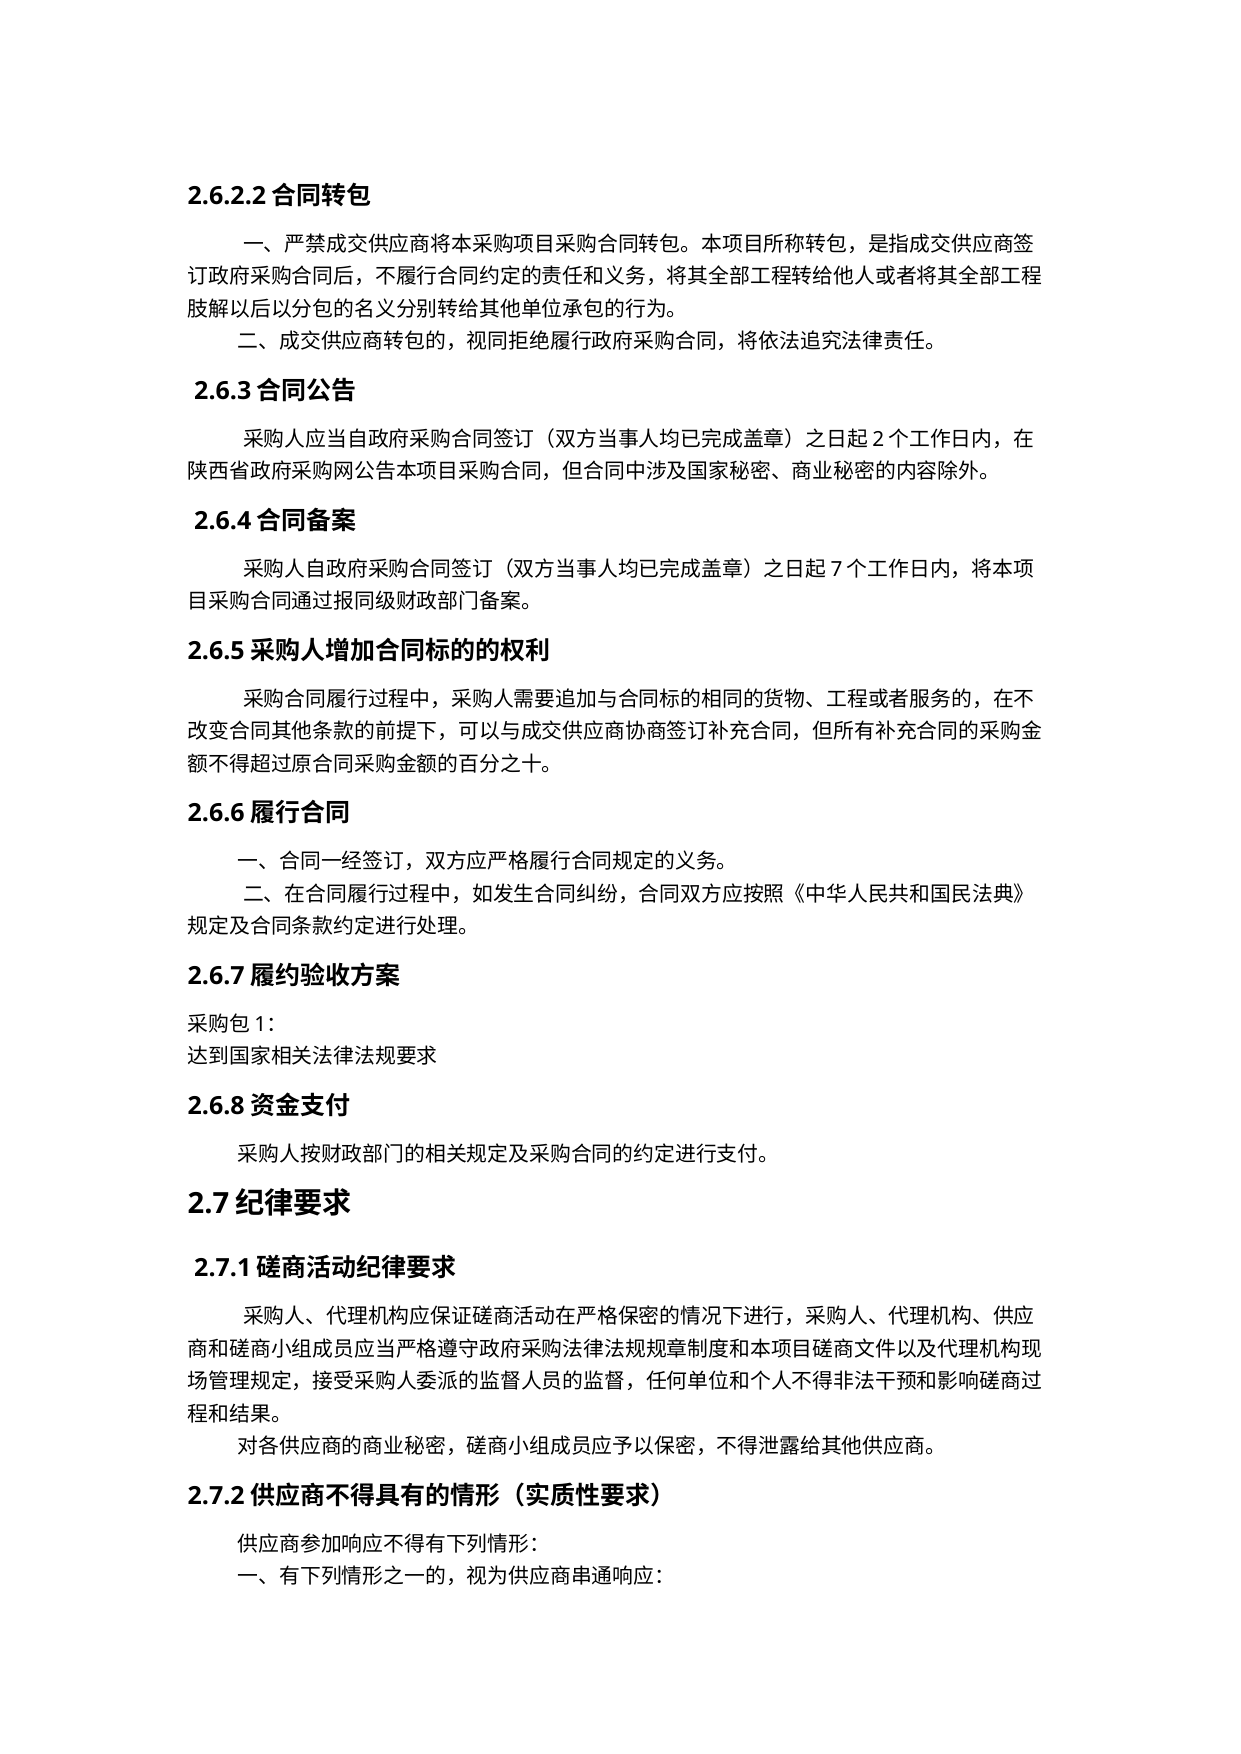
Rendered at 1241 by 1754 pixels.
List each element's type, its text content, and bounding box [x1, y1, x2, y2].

text 2.6.6履行合同 [187, 779, 1053, 844]
text 二、成交供应商转包的，视同拒绝履行政府采购合同，将依法追究法律责任。 [187, 324, 1053, 357]
text 2.6.4合同备案 [187, 487, 1053, 552]
text 采购人自政府采购合同签订（双方当事人均已完成盖章）之日起7个工作日内，将本项目采购合同通过报同级财政部门备案。 [187, 552, 1053, 617]
text 达到国家相关法律法规要求 [187, 1039, 1053, 1072]
text 2.6.5采购人增加合同标的的权利 [187, 617, 1053, 682]
text 采购包1： [187, 1007, 1053, 1039]
text 2.6.8资金支付 [187, 1072, 1053, 1137]
text 采购合同履行过程中，采购人需要追加与合同标的相同的货物、工程或者服务的，在不改变合同其他条款的前提下，可以与成交供应商协商签订补充合同，但所有补充合同的采购金额不得超过原合同采购金额的百分之十。 [187, 682, 1053, 779]
text 2.7.1磋商活动纪律要求 [187, 1234, 1053, 1299]
text 供应商参加响应不得有下列情形： [187, 1527, 1053, 1559]
text 采购人、代理机构应保证磋商活动在严格保密的情况下进行，采购人、代理机构、供应商和磋商小组成员应当严格遵守政府采购法律法规规章制度和本项目磋商文件以及代理机构现场管理规定，接受采购人委派的监督人员的监督，任何单位和个人不得非法干预和影响磋商过程和结果。 [187, 1299, 1053, 1429]
text 对各供应商的商业秘密，磋商小组成员应予以保密，不得泄露给其他供应商。 [187, 1429, 1053, 1462]
text 一、有下列情形之一的，视为供应商串通响应： [187, 1559, 1053, 1592]
text 2.6.2.2合同转包 [187, 162, 1053, 227]
text 一、严禁成交供应商将本采购项目采购合同转包。本项目所称转包，是指成交供应商签订政府采购合同后，不履行合同约定的责任和义务，将其全部工程转给他人或者将其全部工程肢解以后以分包的名义分别转给其他单位承包的行为。 [187, 227, 1053, 324]
text 2.6.3合同公告 [187, 357, 1053, 422]
text 采购人按财政部门的相关规定及采购合同的约定进行支付。 [187, 1137, 1053, 1169]
text 采购人应当自政府采购合同签订（双方当事人均已完成盖章）之日起2个工作日内，在陕西省政府采购网公告本项目采购合同，但合同中涉及国家秘密、商业秘密的内容除外。 [187, 422, 1053, 487]
text 一、合同一经签订，双方应严格履行合同规定的义务。 [187, 844, 1053, 877]
text 二、在合同履行过程中，如发生合同纠纷，合同双方应按照《中华人民共和国民法典》规定及合同条款约定进行处理。 [187, 877, 1053, 942]
text 2.7.2供应商不得具有的情形（实质性要求） [187, 1462, 1053, 1527]
text 2.6.7履约验收方案 [187, 942, 1053, 1007]
text 2.7纪律要求 [187, 1169, 1053, 1234]
